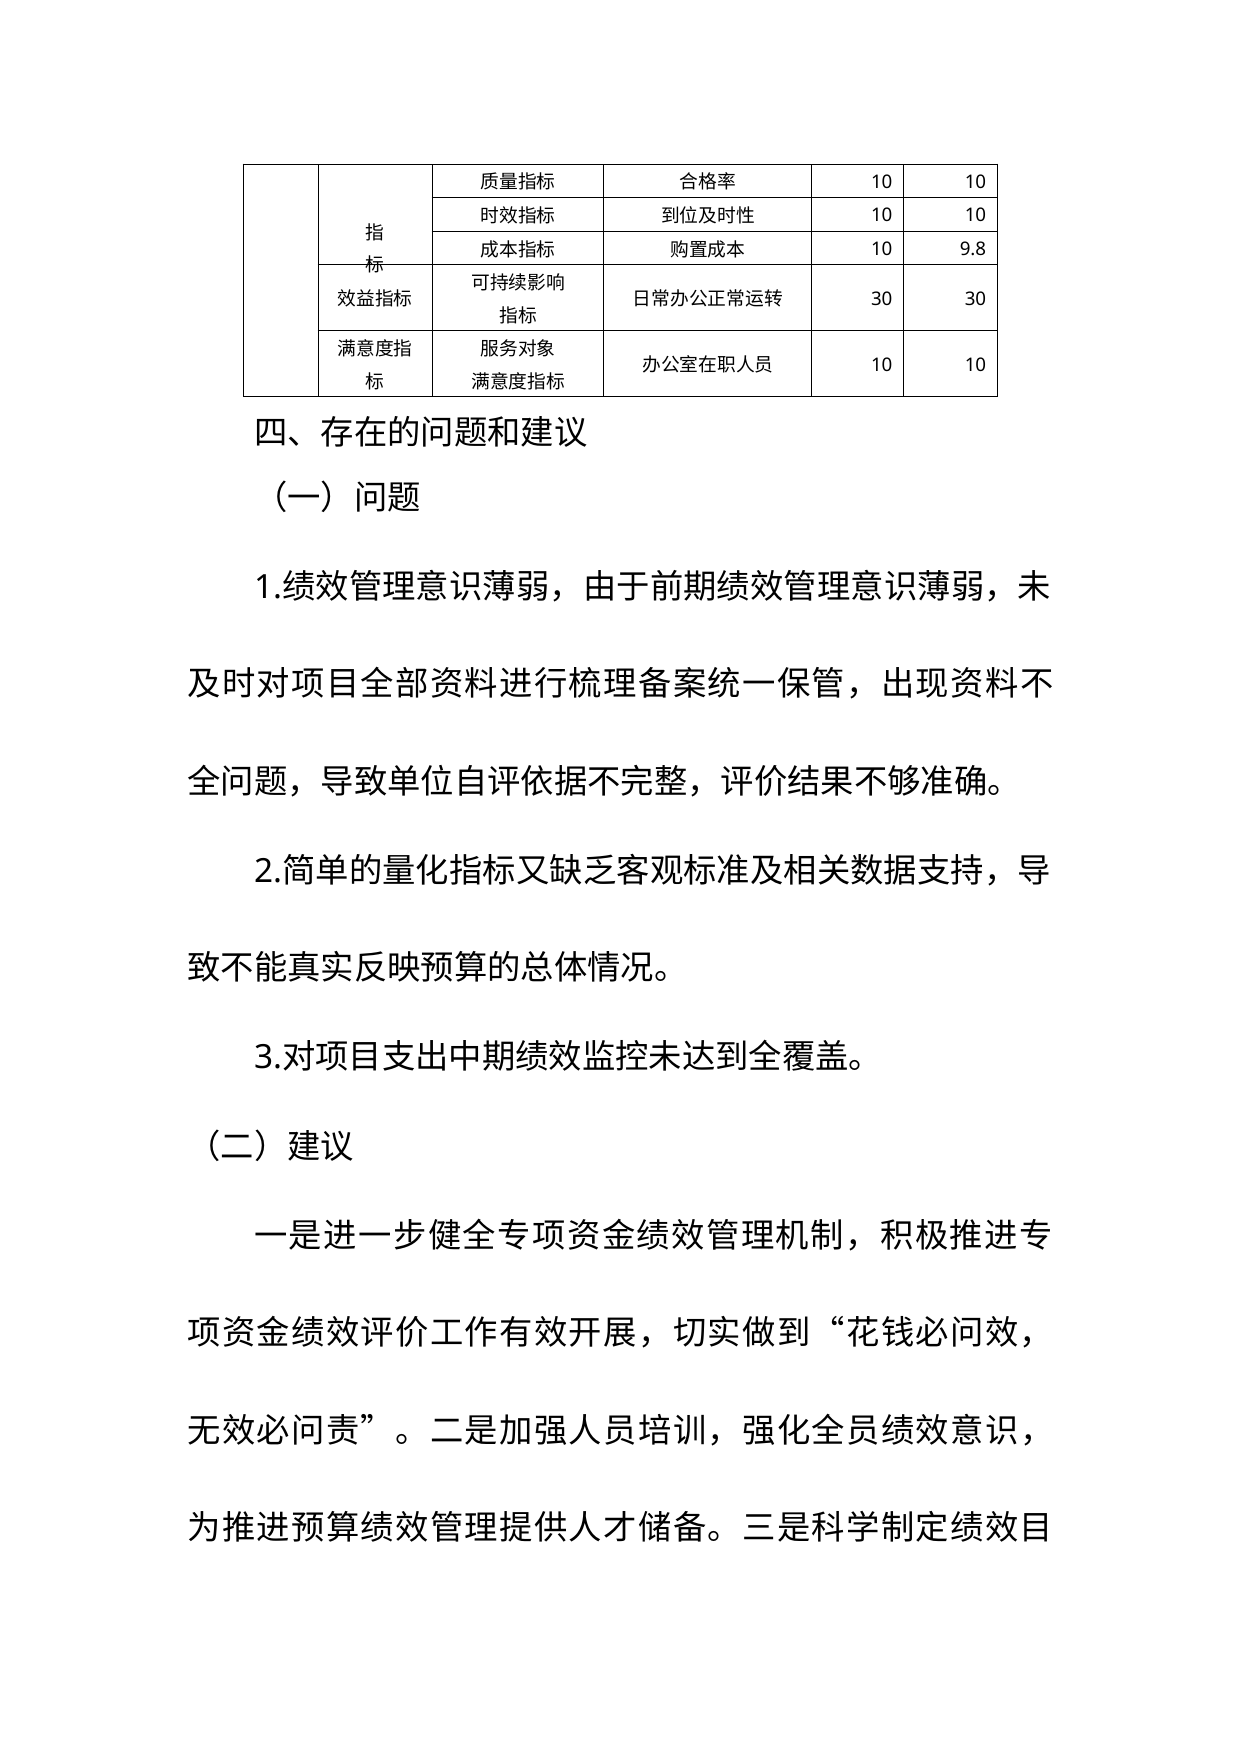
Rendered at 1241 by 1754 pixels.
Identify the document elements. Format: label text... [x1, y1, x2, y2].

table_cell 质量指标 [433, 165, 603, 197]
subtitle （一）问题 [187, 462, 1053, 527]
table_cell 效益指标 [319, 265, 432, 330]
table_cell 10 [812, 331, 903, 396]
table_cell 日常办公正常运转 [604, 265, 811, 330]
table_cell 10 [812, 232, 903, 264]
table_cell 满意度指标 [319, 331, 432, 396]
table_cell 到位及时性 [604, 198, 811, 231]
table_cell 可持续影响 指标 [433, 265, 603, 330]
subtitle （二）建议 [187, 1111, 1053, 1176]
table_cell 办公室在职人员 [604, 331, 811, 396]
subtitle 1.绩效管理意识薄弱，由于前期绩效管理意识薄弱，未及时对项目全部资料进行梳理备案统一保管，出现资料不全问题，导致单位自评依据不完整，评价结果不够准确。 [187, 551, 1053, 811]
subtitle 3.对项目支出中期绩效监控未达到全覆盖。 [187, 1022, 1053, 1087]
table_cell 时效指标 [433, 198, 603, 231]
subtitle 2.简单的量化指标又缺乏客观标准及相关数据支持，导致不能真实反映预算的总体情况。 [187, 835, 1053, 998]
table_cell 购置成本 [604, 232, 811, 264]
table_cell 10 [904, 198, 997, 231]
table_cell 9.8 [904, 232, 997, 264]
table_cell 30 [812, 265, 903, 330]
text 四、存在的问题和建议 [187, 397, 1053, 462]
table_cell 10 [812, 198, 903, 231]
table_cell 成本指标 [433, 232, 603, 264]
table_cell 10 [812, 165, 903, 197]
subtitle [187, 1200, 1053, 1558]
table_cell 30 [904, 265, 997, 330]
table_cell 10 [904, 331, 997, 396]
table_cell 10 [904, 165, 997, 197]
table_cell 合格率 [604, 165, 811, 197]
table_cell 服务对象 满意度指标 [433, 331, 603, 396]
